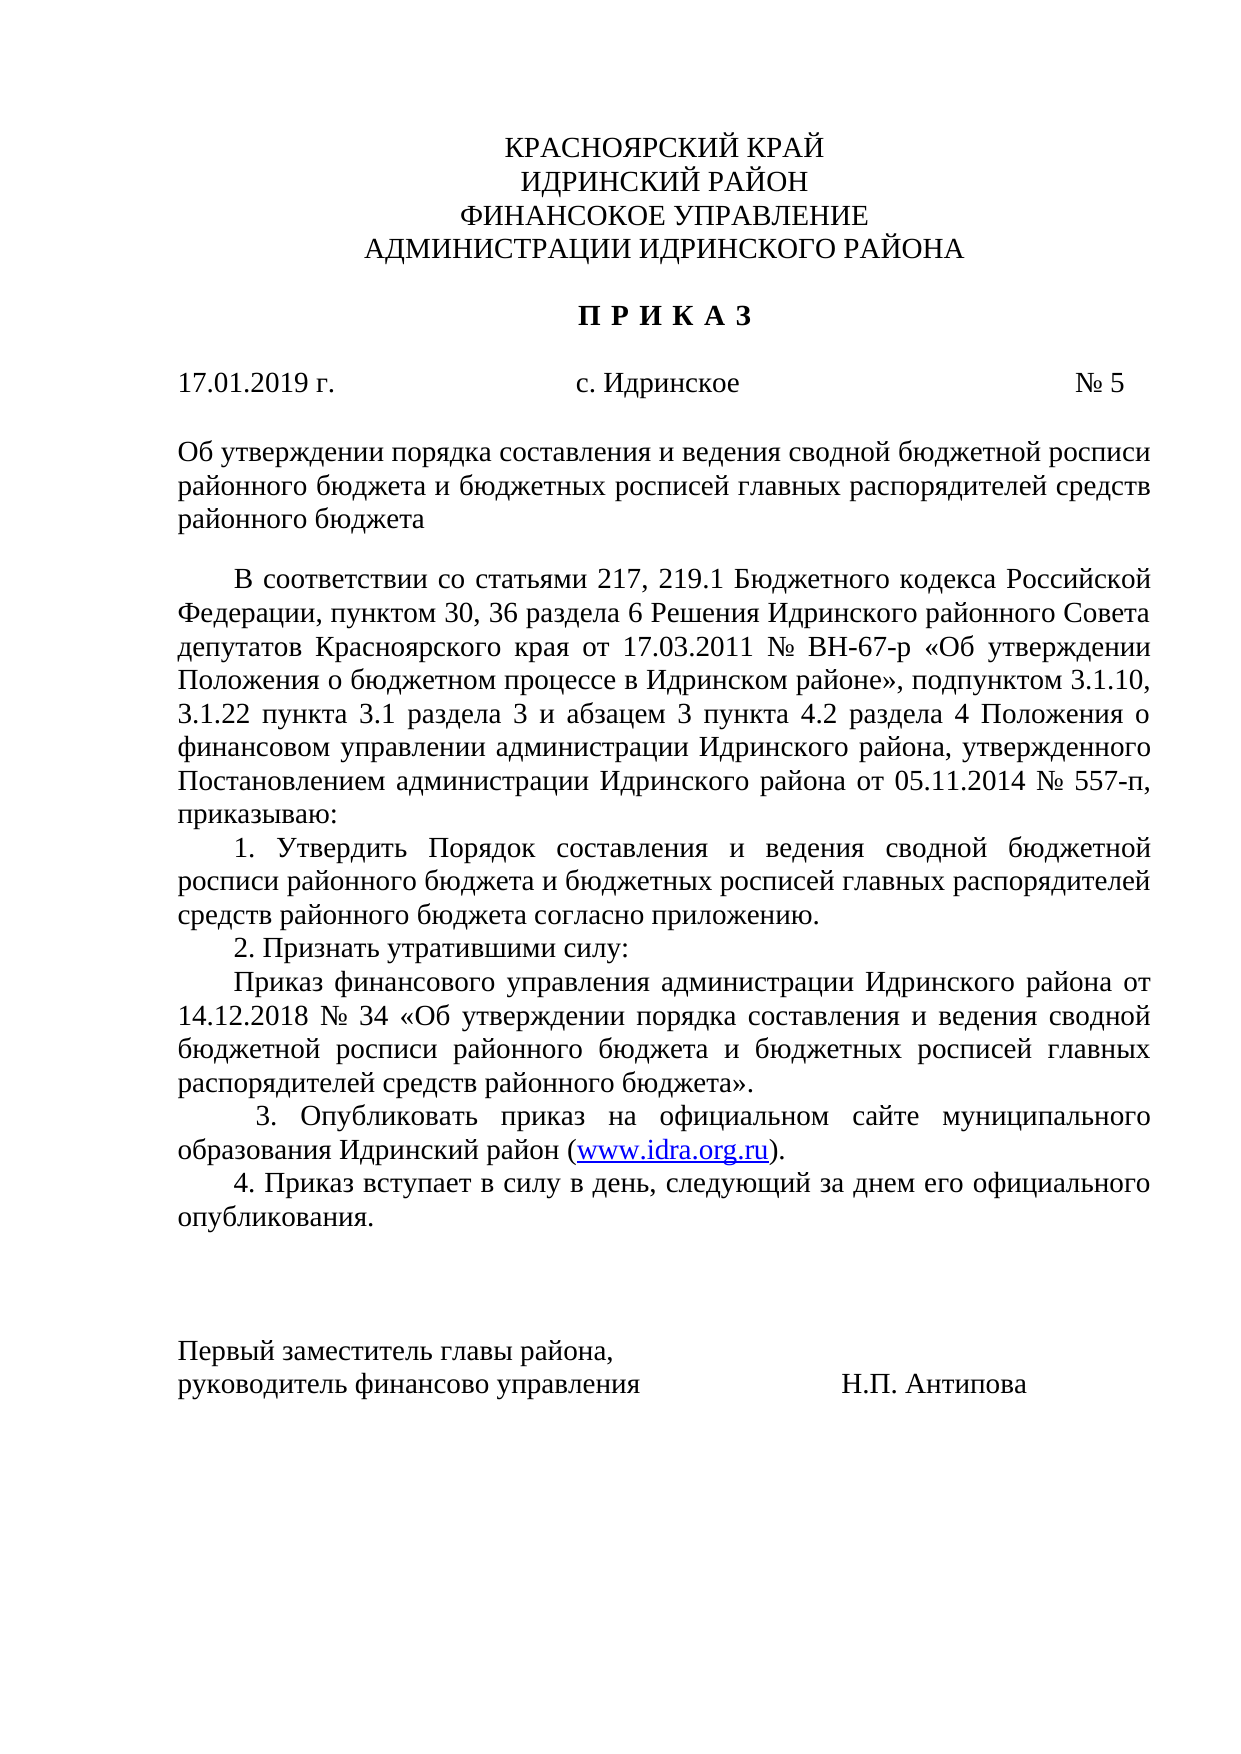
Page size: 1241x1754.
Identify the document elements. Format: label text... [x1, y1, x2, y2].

text 2. Признать утратившими силу: [177, 931, 1152, 964]
text руководитель финансово управления Н.П. Антипова [177, 1367, 1152, 1400]
title Об утверждении порядка составления и ведения сводной бюджетной росписи районного бюджета и бюджетных росписей главных распорядителей средств районного бюджета [177, 434, 1152, 535]
text Первый заместитель главы района, [177, 1333, 1152, 1367]
text идринский район [177, 164, 1152, 198]
text 3. Опубликовать приказ на официальном сайте муниципального образования Идринский район (www.idra.org.ru). [177, 1098, 1152, 1165]
text В соответствии со статьями 217, 219.1 Бюджетного кодекса Российской Федерации, пунктом 30, 36 раздела 6 Решения Идринского районного Совета депутатов Красноярского края от 17.03.2011 № ВН-67-р «Об утверждении Положения о бюджетном процессе в Идринском районе», подпунктом 3.1.10, 3.1.22 пункта 3.1 раздела 3 и абзацем 3 пункта 4.2 раздела 4 Положения о финансовом управлении администрации Идринского района, утвержденного Постановлением администрации Идринского района от 05.11.2014 № 557-п, приказываю: [177, 562, 1152, 830]
text красноярский край [177, 131, 1152, 164]
text ПРИКАЗ [177, 298, 1152, 332]
text Финансокое управление [177, 198, 1152, 231]
text 1. Утвердить Порядок составления и ведения сводной бюджетной росписи районного бюджета и бюджетных росписей главных распорядителей средств районного бюджета согласно приложению. [177, 830, 1152, 931]
text 4. Приказ вступает в силу в день, следующий за днем его официального опубликования. [177, 1165, 1152, 1232]
text Приказ финансового управления администрации Идринского района от 14.12.2018 № 34 «Об утверждении порядка составления и ведения сводной бюджетной росписи районного бюджета и бюджетных росписей главных распорядителей средств районного бюджета». [177, 964, 1152, 1098]
text 17.01.2019 г. с. Идринское № 5 [177, 365, 1152, 399]
text администрации Идринского района [177, 231, 1152, 265]
